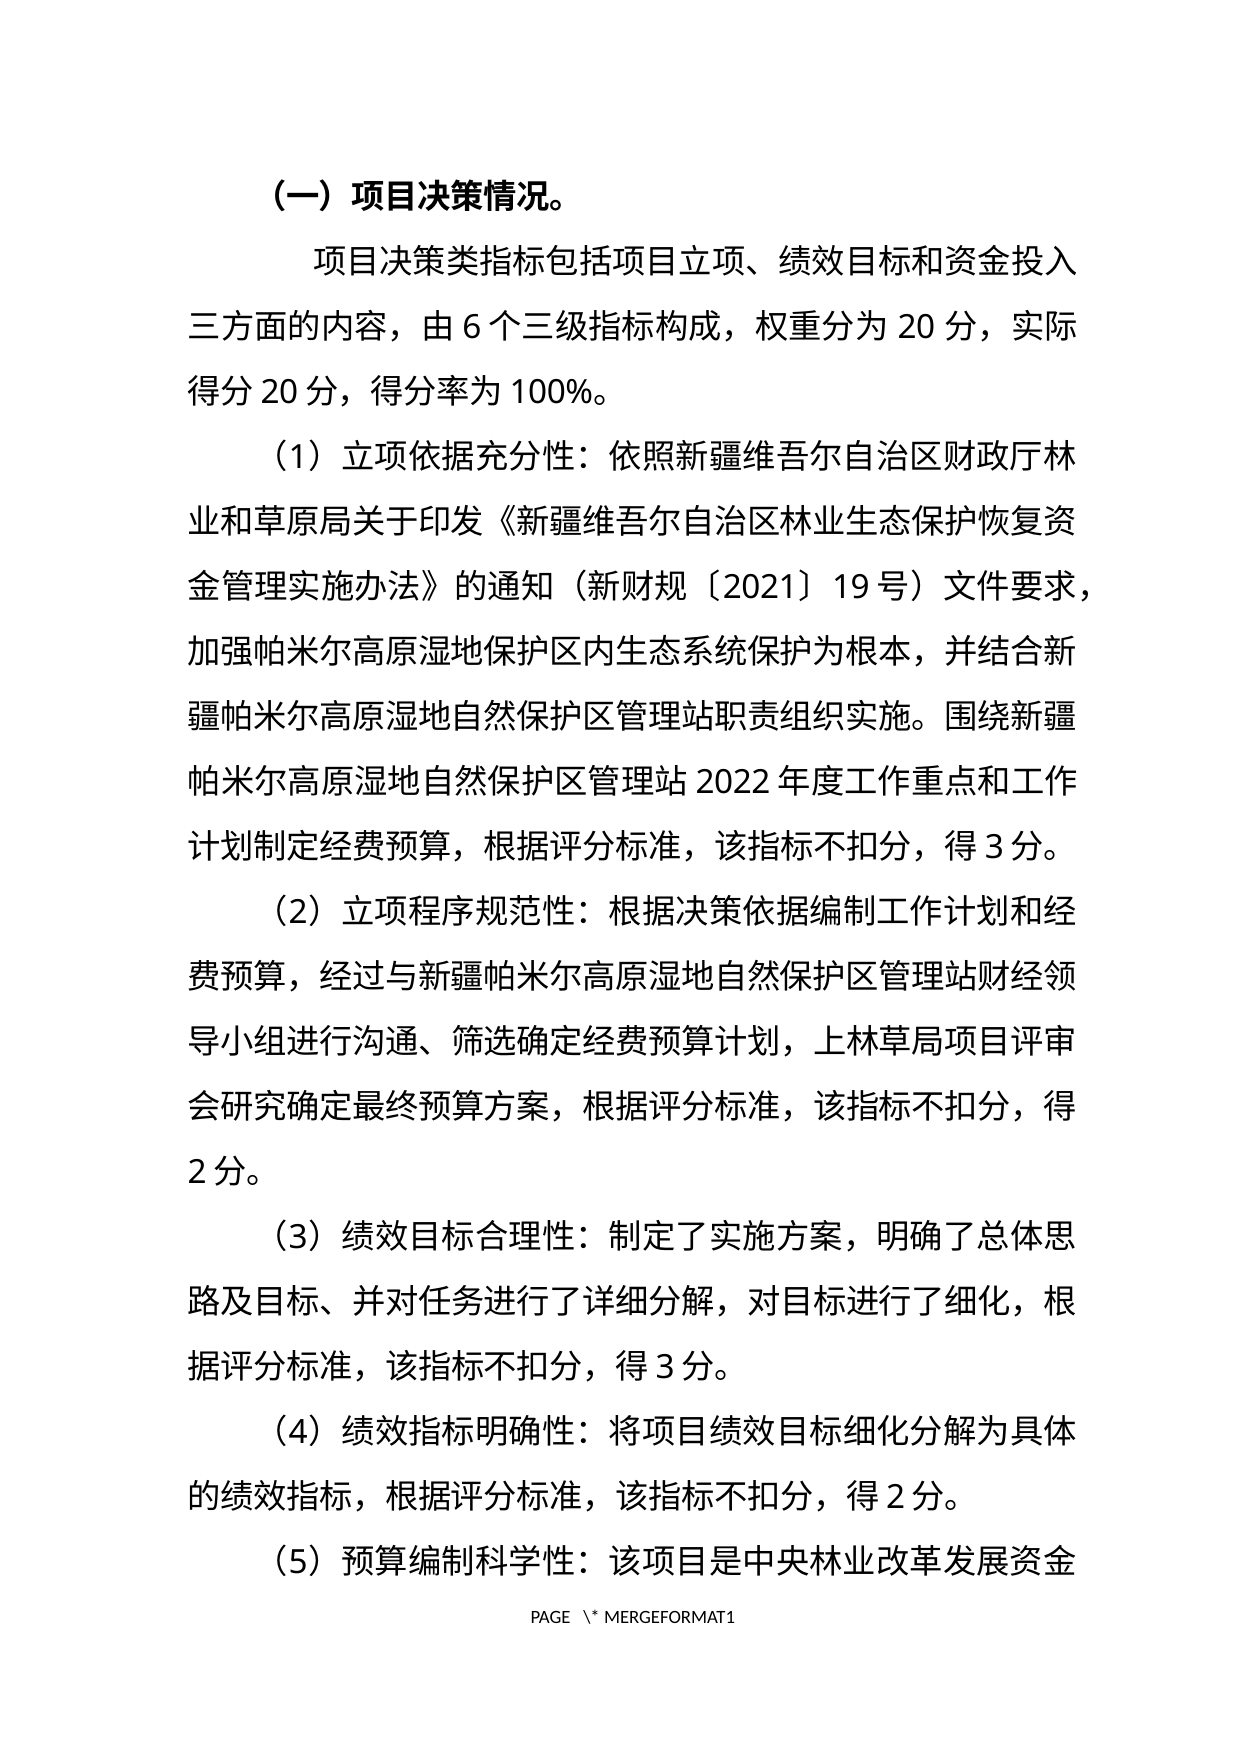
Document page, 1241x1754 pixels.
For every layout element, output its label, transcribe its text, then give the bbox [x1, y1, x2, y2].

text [187, 227, 1078, 1592]
text （一）项目决策情况。 [187, 162, 1078, 227]
